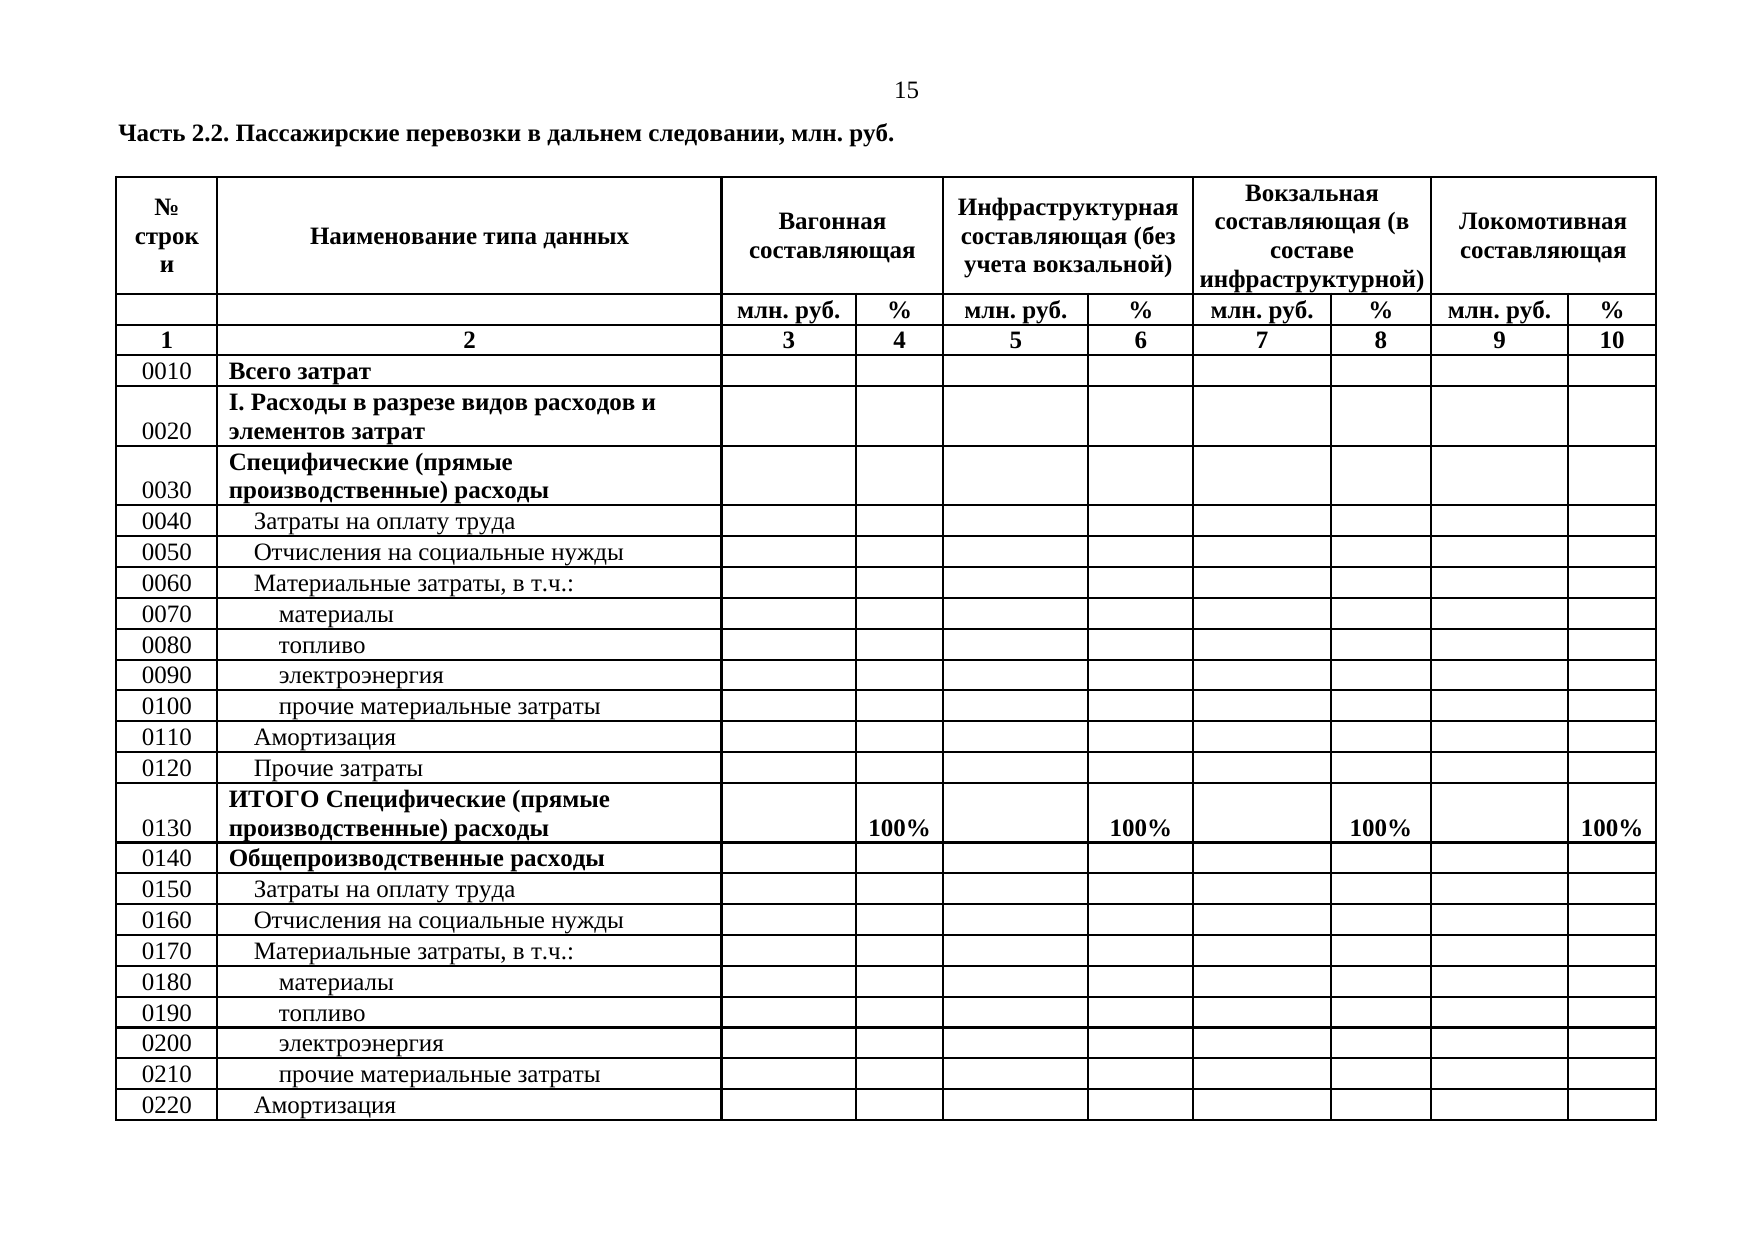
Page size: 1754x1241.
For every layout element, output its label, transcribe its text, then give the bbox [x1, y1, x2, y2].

table_cell [944, 874, 1087, 903]
table_cell 0110 [117, 722, 216, 751]
table_cell [1569, 1059, 1655, 1088]
table_cell [944, 998, 1087, 1026]
table_cell [1194, 599, 1330, 628]
table_cell [723, 967, 855, 996]
table_cell [1194, 447, 1330, 504]
table_cell [1332, 661, 1430, 689]
table_cell [857, 661, 942, 689]
table_cell [1332, 1090, 1430, 1119]
table_cell [1089, 691, 1192, 720]
table_cell Всего затрат [218, 356, 720, 385]
table_header Инфраструктурная составляющая (без учета вокзальной) [944, 178, 1192, 293]
table_cell [1432, 599, 1567, 628]
table_cell [1332, 905, 1430, 934]
table_cell % [857, 295, 942, 323]
table_cell [1194, 1059, 1330, 1088]
table_cell [944, 936, 1087, 965]
table_cell [1569, 874, 1655, 903]
table_cell [857, 998, 942, 1026]
table_header Вокзальная составляющая (в составе инфраструктурной) [1194, 178, 1430, 293]
table_cell 0150 [117, 874, 216, 903]
table_cell [1194, 356, 1330, 385]
table_cell [857, 387, 942, 445]
table_cell 0120 [117, 753, 216, 782]
table_cell [857, 599, 942, 628]
table_cell 0030 [117, 447, 216, 504]
table_cell [1332, 753, 1430, 782]
table_cell топливо [218, 998, 720, 1026]
table_cell [1569, 387, 1655, 445]
table_cell [1569, 568, 1655, 597]
table_cell [1089, 722, 1192, 751]
table_cell [1089, 1059, 1192, 1088]
table_cell Материальные затраты, в т.ч.: [218, 568, 720, 597]
table_cell [944, 661, 1087, 689]
table_cell [1569, 1090, 1655, 1119]
table_cell материалы [218, 599, 720, 628]
table_cell Отчисления на социальные нужды [218, 537, 720, 566]
table_cell 0040 [117, 506, 216, 535]
table_cell [723, 447, 855, 504]
table_cell [857, 936, 942, 965]
table_cell [218, 295, 720, 323]
table_cell [1432, 661, 1567, 689]
table_cell [1569, 967, 1655, 996]
table_cell [944, 1059, 1087, 1088]
table_cell [1089, 537, 1192, 566]
table_cell Материальные затраты, в т.ч.: [218, 936, 720, 965]
table_cell Прочие затраты [218, 753, 720, 782]
table_cell [1432, 568, 1567, 597]
table_cell [1569, 506, 1655, 535]
table_cell 0140 [117, 844, 216, 872]
table_cell 0170 [117, 936, 216, 965]
table_cell [857, 722, 942, 751]
table_cell [944, 753, 1087, 782]
table_cell [723, 387, 855, 445]
table_cell [1432, 537, 1567, 566]
table_cell [1089, 447, 1192, 504]
table_cell [1432, 874, 1567, 903]
table_cell [1432, 753, 1567, 782]
table_cell [723, 1059, 855, 1088]
table_cell [1089, 998, 1192, 1026]
table_cell [1569, 356, 1655, 385]
table_cell [944, 447, 1087, 504]
table_cell [723, 784, 855, 841]
table_cell [723, 568, 855, 597]
table_cell [1569, 722, 1655, 751]
table_cell [1432, 844, 1567, 872]
table_header Вагонная составляющая [723, 178, 942, 293]
table_cell 0190 [117, 998, 216, 1026]
table_cell 1 [117, 326, 216, 354]
table_cell [1569, 447, 1655, 504]
table_cell [723, 356, 855, 385]
table_cell [857, 1090, 942, 1119]
table_cell [1194, 905, 1330, 934]
table_cell [857, 1059, 942, 1088]
table_cell [1332, 599, 1430, 628]
table_cell [944, 784, 1087, 841]
table_cell [1332, 630, 1430, 658]
table_cell [1432, 630, 1567, 658]
table_cell [723, 691, 855, 720]
table_cell [857, 967, 942, 996]
table_cell [1569, 998, 1655, 1026]
table_cell 0130 [117, 784, 216, 841]
table_cell [1089, 356, 1192, 385]
table_cell [723, 661, 855, 689]
table_cell [1089, 874, 1192, 903]
table_cell [1432, 967, 1567, 996]
table_cell [857, 874, 942, 903]
table_cell [1089, 1029, 1192, 1057]
table_cell [1432, 784, 1567, 841]
table_cell [944, 630, 1087, 658]
table_cell 0020 [117, 387, 216, 445]
table_cell [1089, 599, 1192, 628]
table_cell Амортизация [218, 1090, 720, 1119]
table_cell Расходы в разрезе видов расходов и элементов затрат [218, 387, 720, 445]
table_cell ИТОГО Специфические (прямые производственные) расходы [218, 784, 720, 841]
table_cell 0010 [117, 356, 216, 385]
table_cell [1432, 1029, 1567, 1057]
table_cell [1332, 1029, 1430, 1057]
table_cell Затраты на оплату труда [218, 874, 720, 903]
table_cell [1332, 691, 1430, 720]
table_cell % [1089, 295, 1192, 323]
table_cell [944, 1090, 1087, 1119]
table_cell [1432, 905, 1567, 934]
table_cell % [1569, 295, 1655, 323]
table_cell [1432, 722, 1567, 751]
table_cell 0100 [117, 691, 216, 720]
table_cell [1089, 753, 1192, 782]
table_cell [1194, 874, 1330, 903]
table_cell [944, 387, 1087, 445]
table_cell [1089, 936, 1192, 965]
table_cell прочие материальные затраты [218, 691, 720, 720]
table_cell [944, 905, 1087, 934]
table_cell [1194, 1029, 1330, 1057]
table_cell млн. руб. [1194, 295, 1330, 323]
table_cell 4 [857, 326, 942, 354]
table_cell [1432, 506, 1567, 535]
table_cell 0070 [117, 599, 216, 628]
table_cell [1194, 998, 1330, 1026]
table_cell [857, 356, 942, 385]
table_cell Амортизация [218, 722, 720, 751]
table_cell 0060 [117, 568, 216, 597]
table_cell [1194, 387, 1330, 445]
table_cell [1569, 905, 1655, 934]
table_cell [944, 537, 1087, 566]
table_cell Общепроизводственные расходы [218, 844, 720, 872]
table_cell 100% [857, 784, 942, 841]
table_cell [944, 506, 1087, 535]
table_cell 0090 [117, 661, 216, 689]
table_cell [857, 506, 942, 535]
table_cell [723, 998, 855, 1026]
table_cell 0210 [117, 1059, 216, 1088]
table_cell [723, 874, 855, 903]
table_cell Специфические (прямые производственные) расходы [218, 447, 720, 504]
table_cell 100% [1089, 784, 1192, 841]
table_cell [944, 356, 1087, 385]
table_cell 3 [723, 326, 855, 354]
table_cell [1194, 967, 1330, 996]
table_cell [1194, 506, 1330, 535]
table_cell [857, 1029, 942, 1057]
table_cell [1089, 506, 1192, 535]
table_cell [1332, 356, 1430, 385]
table_cell [723, 1029, 855, 1057]
table_cell [723, 753, 855, 782]
table_header № строки [117, 178, 216, 293]
table_cell Затраты на оплату труда [218, 506, 720, 535]
table_cell [1089, 905, 1192, 934]
table_cell [1432, 1090, 1567, 1119]
table_cell [1432, 447, 1567, 504]
table_cell 10 [1569, 326, 1655, 354]
table_cell [1194, 722, 1330, 751]
table_cell [1089, 844, 1192, 872]
table_cell [1194, 661, 1330, 689]
table_cell [857, 447, 942, 504]
table_cell [1569, 753, 1655, 782]
table_cell 8 [1332, 326, 1430, 354]
table_cell [1432, 691, 1567, 720]
table_cell 2 [218, 326, 720, 354]
table_cell материалы [218, 967, 720, 996]
table_cell 0050 [117, 537, 216, 566]
table_cell [723, 1090, 855, 1119]
table_cell [1432, 387, 1567, 445]
table_cell [1332, 537, 1430, 566]
table_cell [944, 568, 1087, 597]
table_cell 100% [1569, 784, 1655, 841]
table_cell [944, 691, 1087, 720]
table_cell 7 [1194, 326, 1330, 354]
table_cell [857, 568, 942, 597]
table_cell млн. руб. [944, 295, 1087, 323]
table_cell 5 [944, 326, 1087, 354]
table_cell [1194, 691, 1330, 720]
table_cell [1089, 661, 1192, 689]
table_cell [1194, 753, 1330, 782]
table_cell [857, 691, 942, 720]
table_cell [723, 506, 855, 535]
table_cell [944, 1029, 1087, 1057]
table_cell [1569, 936, 1655, 965]
table_cell [1569, 661, 1655, 689]
table_cell 100% [1332, 784, 1430, 841]
table_cell [1332, 874, 1430, 903]
table_cell [1332, 1059, 1430, 1088]
table_cell [1089, 387, 1192, 445]
table_cell [723, 722, 855, 751]
table_cell [1332, 506, 1430, 535]
table_cell [1194, 784, 1330, 841]
table_cell [857, 537, 942, 566]
table_cell Отчисления на социальные нужды [218, 905, 720, 934]
table_cell [1569, 691, 1655, 720]
table_cell [1332, 387, 1430, 445]
text Часть 2.2. Пассажирские перевозки в дальнем следовании, млн. руб. [118, 118, 1695, 147]
table_cell [1332, 936, 1430, 965]
table_cell [1569, 599, 1655, 628]
table_cell [857, 630, 942, 658]
table_cell [857, 844, 942, 872]
table_cell [1569, 844, 1655, 872]
table_cell [1569, 537, 1655, 566]
table_cell [1569, 1029, 1655, 1057]
table_header Наименование типа данных [218, 178, 720, 293]
table_cell [944, 844, 1087, 872]
table_cell [944, 722, 1087, 751]
table_cell [1432, 1059, 1567, 1088]
table_cell [1432, 998, 1567, 1026]
table_cell [944, 967, 1087, 996]
table_cell [723, 936, 855, 965]
table_cell [1332, 568, 1430, 597]
table_cell 0080 [117, 630, 216, 658]
table_cell [1194, 936, 1330, 965]
table_cell млн. руб. [1432, 295, 1567, 323]
table_cell [1089, 967, 1192, 996]
table_cell [117, 295, 216, 323]
table_cell [1332, 722, 1430, 751]
table_cell 0180 [117, 967, 216, 996]
table_cell [1332, 998, 1430, 1026]
table_cell 0160 [117, 905, 216, 934]
table_cell 0220 [117, 1090, 216, 1119]
table_cell [1332, 844, 1430, 872]
table_cell [1194, 630, 1330, 658]
table_cell прочие материальные затраты [218, 1059, 720, 1088]
table_cell 6 [1089, 326, 1192, 354]
table_cell [857, 753, 942, 782]
table_cell % [1332, 295, 1430, 323]
table_cell топливо [218, 630, 720, 658]
table_cell [1194, 537, 1330, 566]
table_cell [723, 537, 855, 566]
table_header Локомотивная составляющая [1432, 178, 1655, 293]
table_cell [1194, 844, 1330, 872]
table_cell [1089, 1090, 1192, 1119]
table_cell [1089, 568, 1192, 597]
table_cell [1089, 630, 1192, 658]
table_cell [857, 905, 942, 934]
table_cell [1332, 967, 1430, 996]
table_cell электроэнергия [218, 1029, 720, 1057]
table_cell электроэнергия [218, 661, 720, 689]
table_cell 0200 [117, 1029, 216, 1057]
table_cell [723, 844, 855, 872]
table_cell [1569, 630, 1655, 658]
table_cell млн. руб. [723, 295, 855, 323]
table_cell [723, 630, 855, 658]
table_cell 9 [1432, 326, 1567, 354]
table_cell [944, 599, 1087, 628]
table_cell [1432, 936, 1567, 965]
table_cell [1432, 356, 1567, 385]
table_cell [1332, 447, 1430, 504]
table_cell [1194, 1090, 1330, 1119]
table_cell [1194, 568, 1330, 597]
table_cell [723, 599, 855, 628]
table_cell [723, 905, 855, 934]
